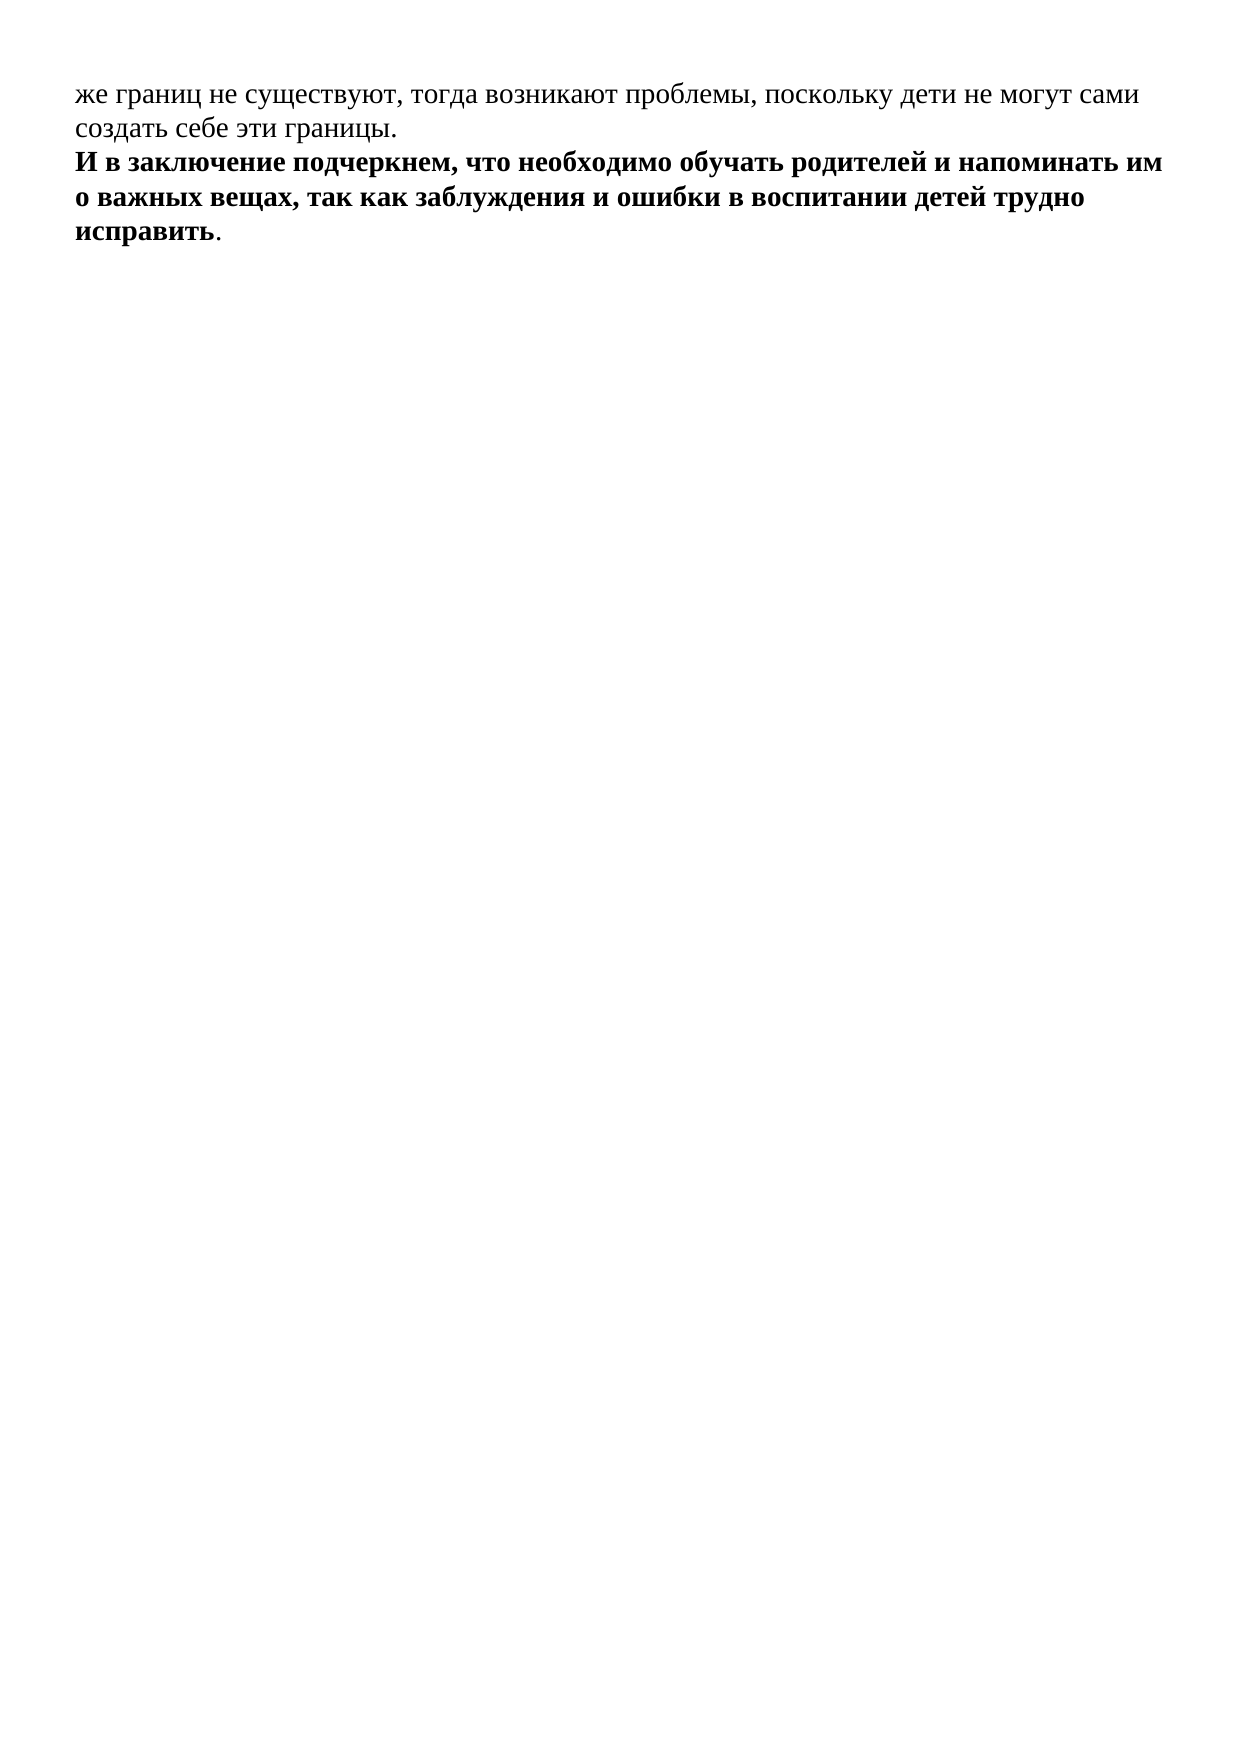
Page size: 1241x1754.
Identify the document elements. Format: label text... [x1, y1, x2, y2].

text И в заключение подчеркнем, что необходимо обучать родителей и напоминать им о важных вещах, так как заблуждения и ошибки в воспитании детей трудно исправить. [75, 144, 1165, 247]
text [75, 75, 1165, 144]
